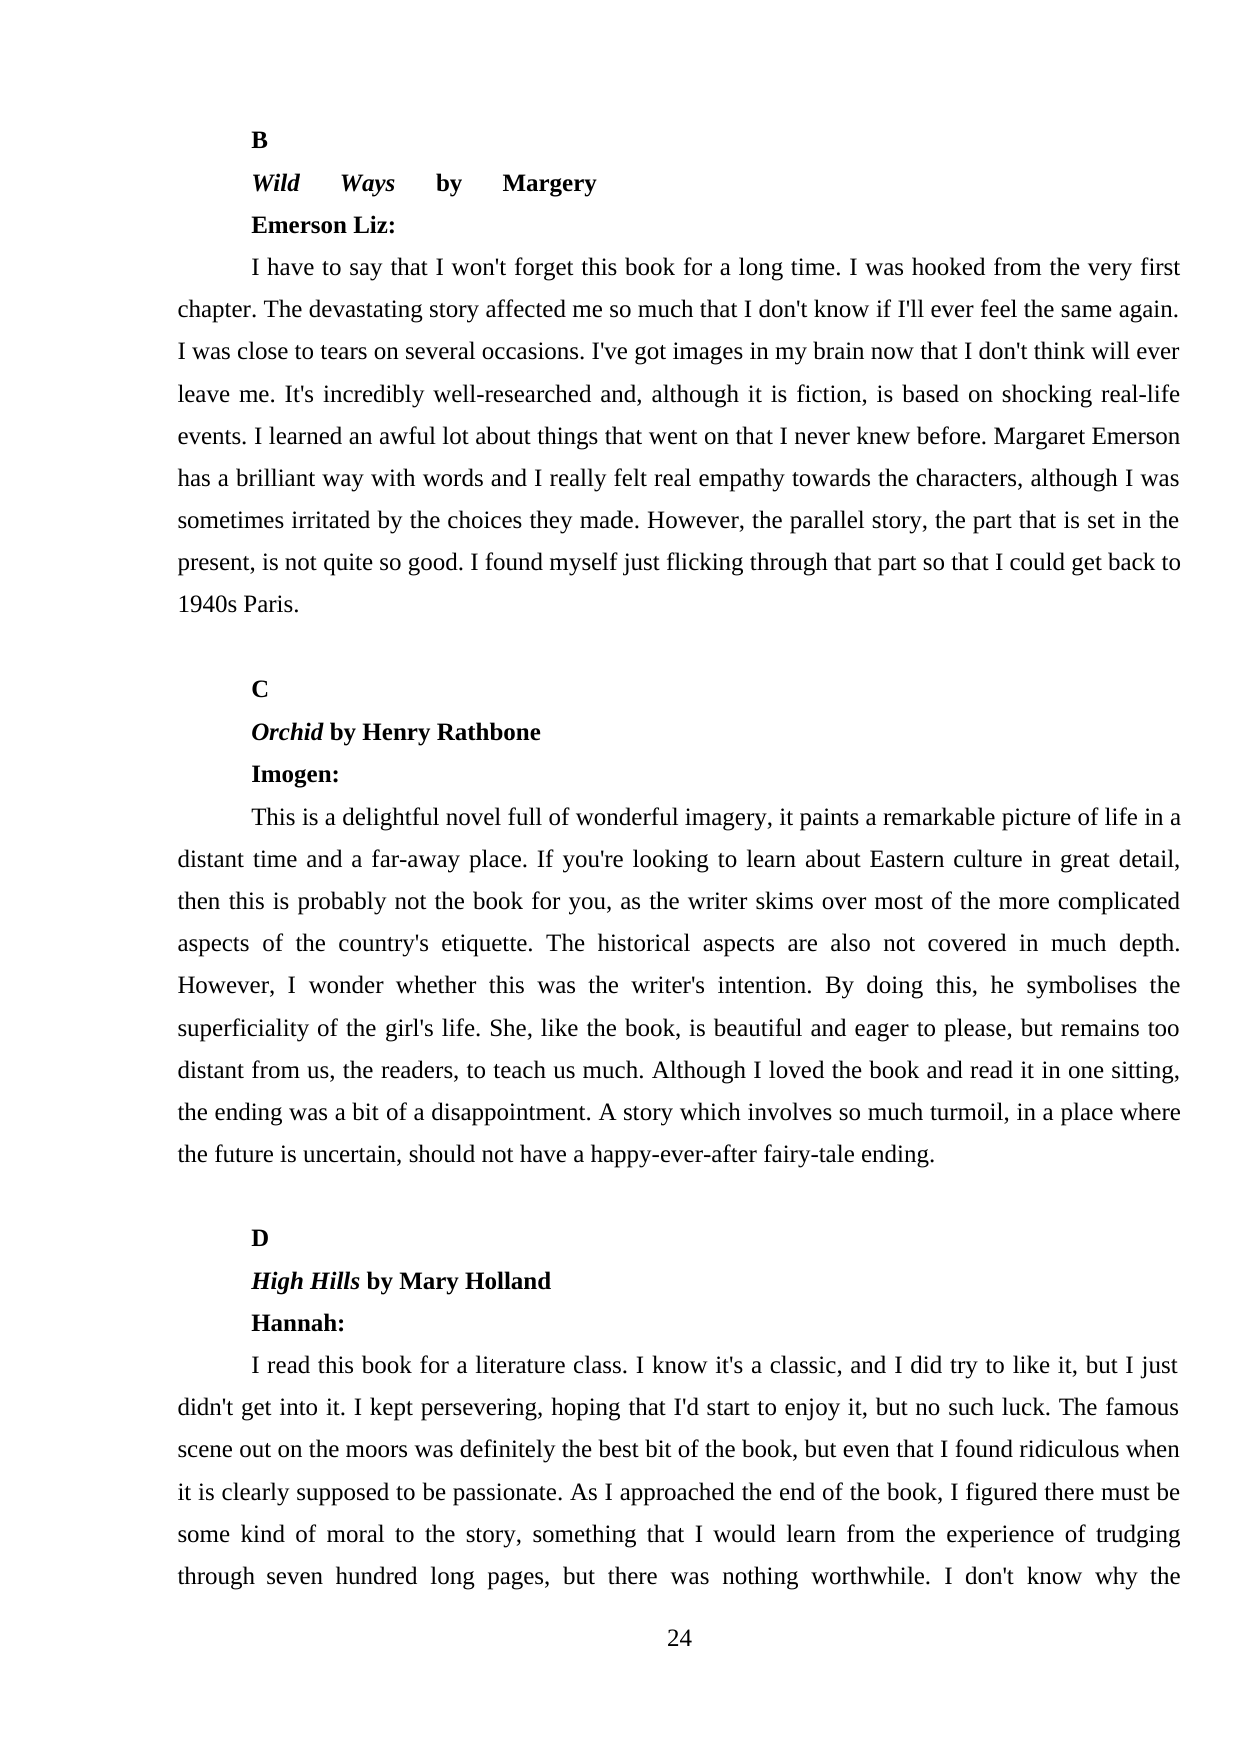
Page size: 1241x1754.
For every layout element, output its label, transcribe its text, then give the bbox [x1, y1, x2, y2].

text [177, 1350, 1181, 1590]
text Orchid by Henry Rathbone Imogen: [251, 717, 541, 788]
text This is a delightful novel full of wonderful imagery, it paints a remarkable picture of life in a distant time and a far-away place. If you're looking to learn about Eastern culture in great detail, then this is probably not the book for you, as the writer skims over most of the more complicated aspects of the country's etiquette. The historical aspects are also not covered in much depth. However, I wonder whether this was the writer's intention. By doing this, he symbolises the superficiality of the girl's life. She, like the book, is beautiful and eager to please, but remains too distant from us, the readers, to teach us much. Although I loved the book and read it in one sitting, the ending was a bit of a disappointment. A story which involves so much turmoil, in a place where the future is uncertain, should not have a happy-ever-after fairy-tale ending. [177, 802, 1181, 1168]
subtitle C [251, 674, 1198, 703]
text High Hills by Mary Holland Hannah: [251, 1266, 551, 1337]
text Wild Ways by Margery Emerson Liz: [251, 168, 597, 239]
subtitle D [251, 1223, 1198, 1252]
text I have to say that I won't forget this book for a long time. I was hooked from the very first chapter. The devastating story affected me so much that I don't know if I'll ever feel the same again. I was close to tears on several occasions. I've got images in my brain now that I don't think will ever leave me. It's incredibly well-researched and, although it is fiction, is based on shocking real-life events. I learned an awful lot about things that went on that I never knew before. Margaret Emerson has a brilliant way with words and I really felt real empathy towards the characters, although I was sometimes irritated by the choices they made. However, the parallel story, the part that is set in the present, is not quite so good. I found myself just flicking through that part so that I could get back to 1940s Paris. [177, 252, 1182, 618]
subtitle B [251, 125, 1198, 154]
